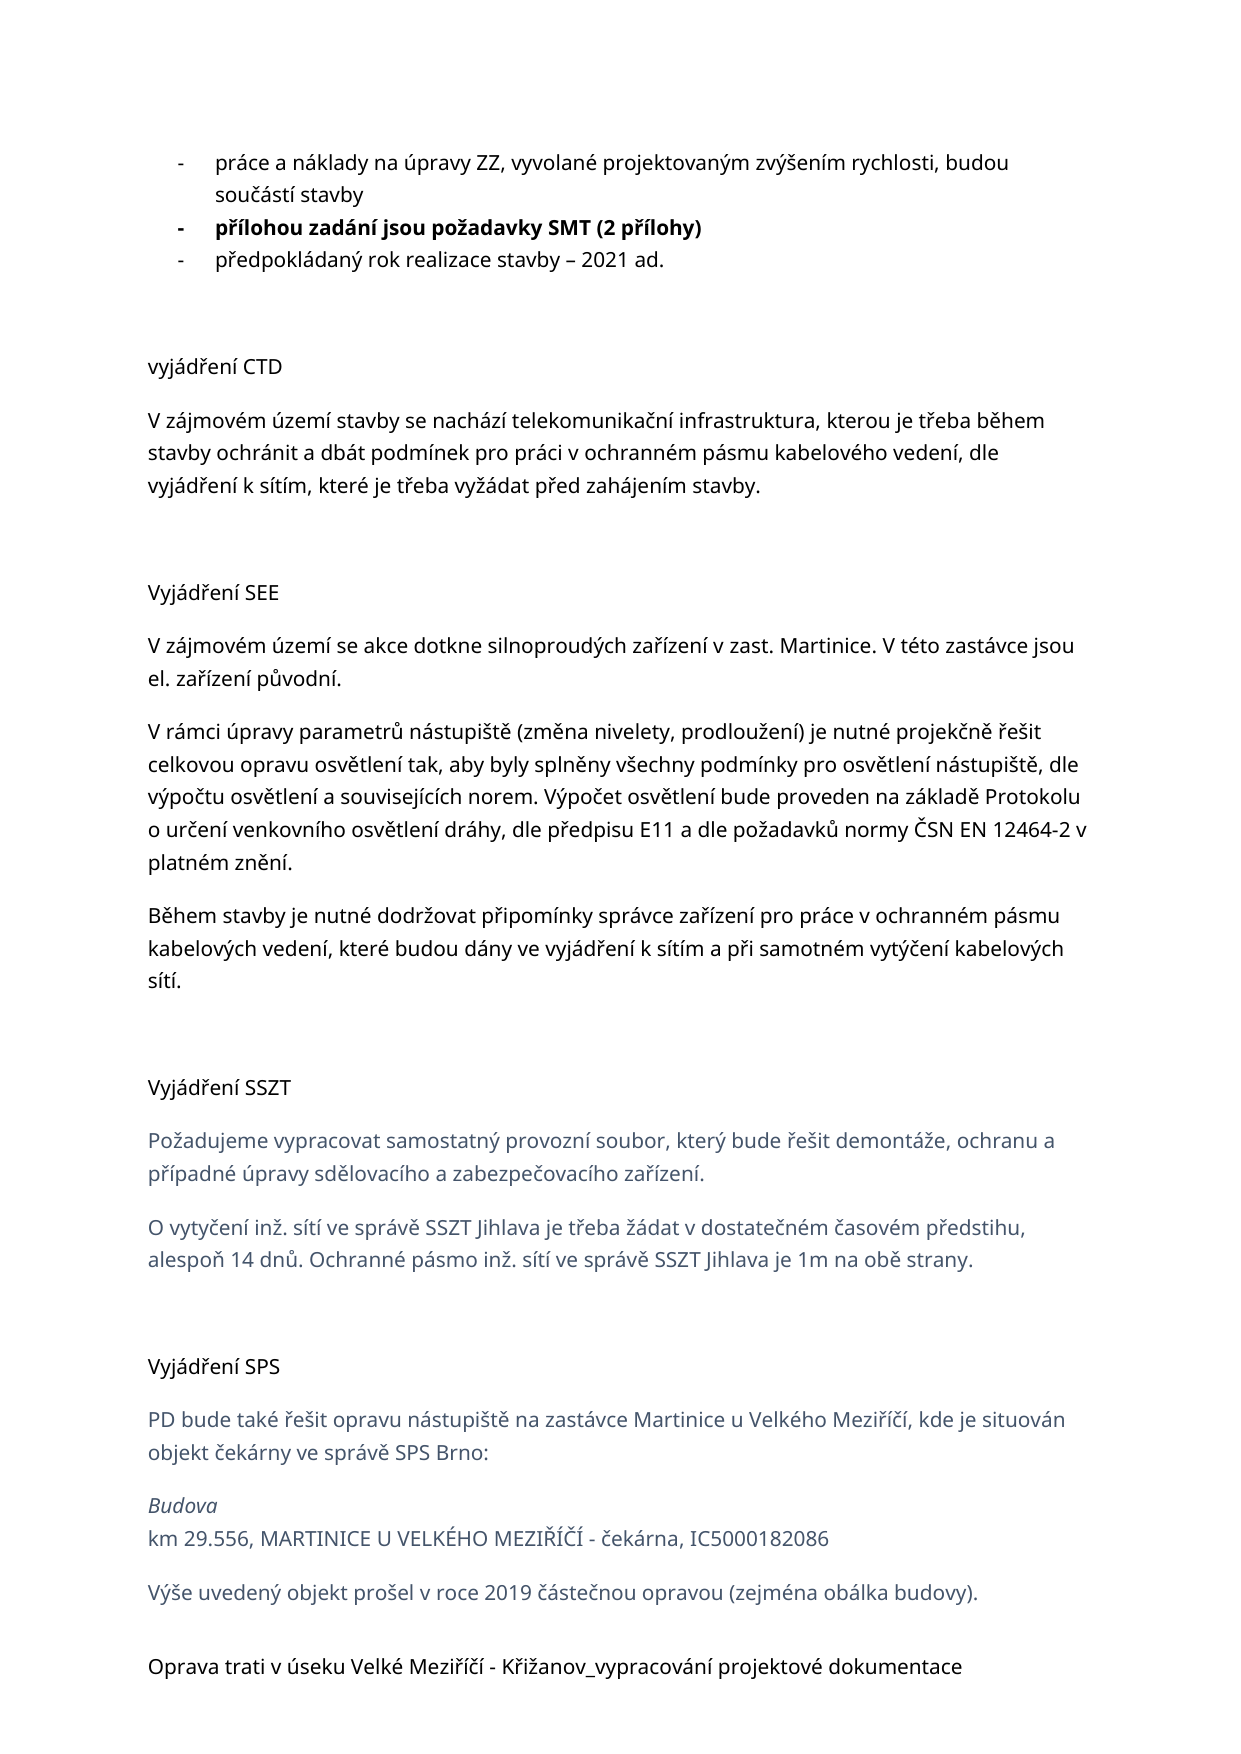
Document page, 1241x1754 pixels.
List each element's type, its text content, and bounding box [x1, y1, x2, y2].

list práce a náklady na úpravy ZZ, vyvolané projektovaným zvýšením rychlosti, budou součástí stavby [177, 148, 1093, 209]
list přílohou zadání jsou požadavky SMT (2 přílohy) [177, 213, 1093, 241]
list předpokládaný rok realizace stavby – 2021 ad. [177, 245, 1093, 274]
text Vyjádření SEE [148, 578, 1093, 606]
text O vytyčení inž. sítí ve správě SSZT Jihlava je třeba žádat v dostatečném časovém předstihu, alespoň 14 dnů. Ochranné pásmo inž. sítí ve správě SSZT Jihlava je 1m na obě strany. [148, 1213, 1093, 1274]
text Vyjádření SSZT [148, 1073, 1093, 1102]
text Vyjádření SPS [148, 1352, 1093, 1381]
text Budova km 29.556, MARTINICE U VELKÉHO MEZIŘÍČÍ - čekárna, IC5000182086 [148, 1492, 1093, 1553]
text V zájmovém území stavby se nachází telekomunikační infrastruktura, kterou je třeba během stavby ochránit a dbát podmínek pro práci v ochranném pásmu kabelového vedení, dle vyjádření k sítím, které je třeba vyžádat před zahájením stavby. [148, 406, 1093, 499]
text Požadujeme vypracovat samostatný provozní soubor, který bude řešit demontáže, ochranu a případné úpravy sdělovacího a zabezpečovacího zařízení. [148, 1127, 1093, 1188]
text PD bude také řešit opravu nástupiště na zastávce Martinice u Velkého Meziříčí, kde je situován objekt čekárny ve správě SPS Brno: [148, 1406, 1093, 1467]
text Během stavby je nutné dodržovat připomínky správce zařízení pro práce v ochranném pásmu kabelových vedení, které budou dány ve vyjádření k sítím a při samotném vytýčení kabelových sítí. [148, 901, 1093, 995]
text V zájmovém území se akce dotkne silnoproudých zařízení v zast. Martinice. V této zastávce jsou el. zařízení původní. [148, 631, 1093, 692]
text V rámci úpravy parametrů nástupiště (změna nivelety, prodloužení) je nutné projekčně řešit celkovou opravu osvětlení tak, aby byly splněny všechny podmínky pro osvětlení nástupiště, dle výpočtu osvětlení a souvisejících norem. Výpočet osvětlení bude proveden na základě Protokolu o určení venkovního osvětlení dráhy, dle předpisu E11 a dle požadavků normy ČSN EN 12464-2 v platném znění. [148, 717, 1093, 876]
text Výše uvedený objekt prošel v roce 2019 částečnou opravou (zejména obálka budovy). [148, 1578, 1093, 1606]
text vyjádření CTD [148, 352, 1093, 381]
